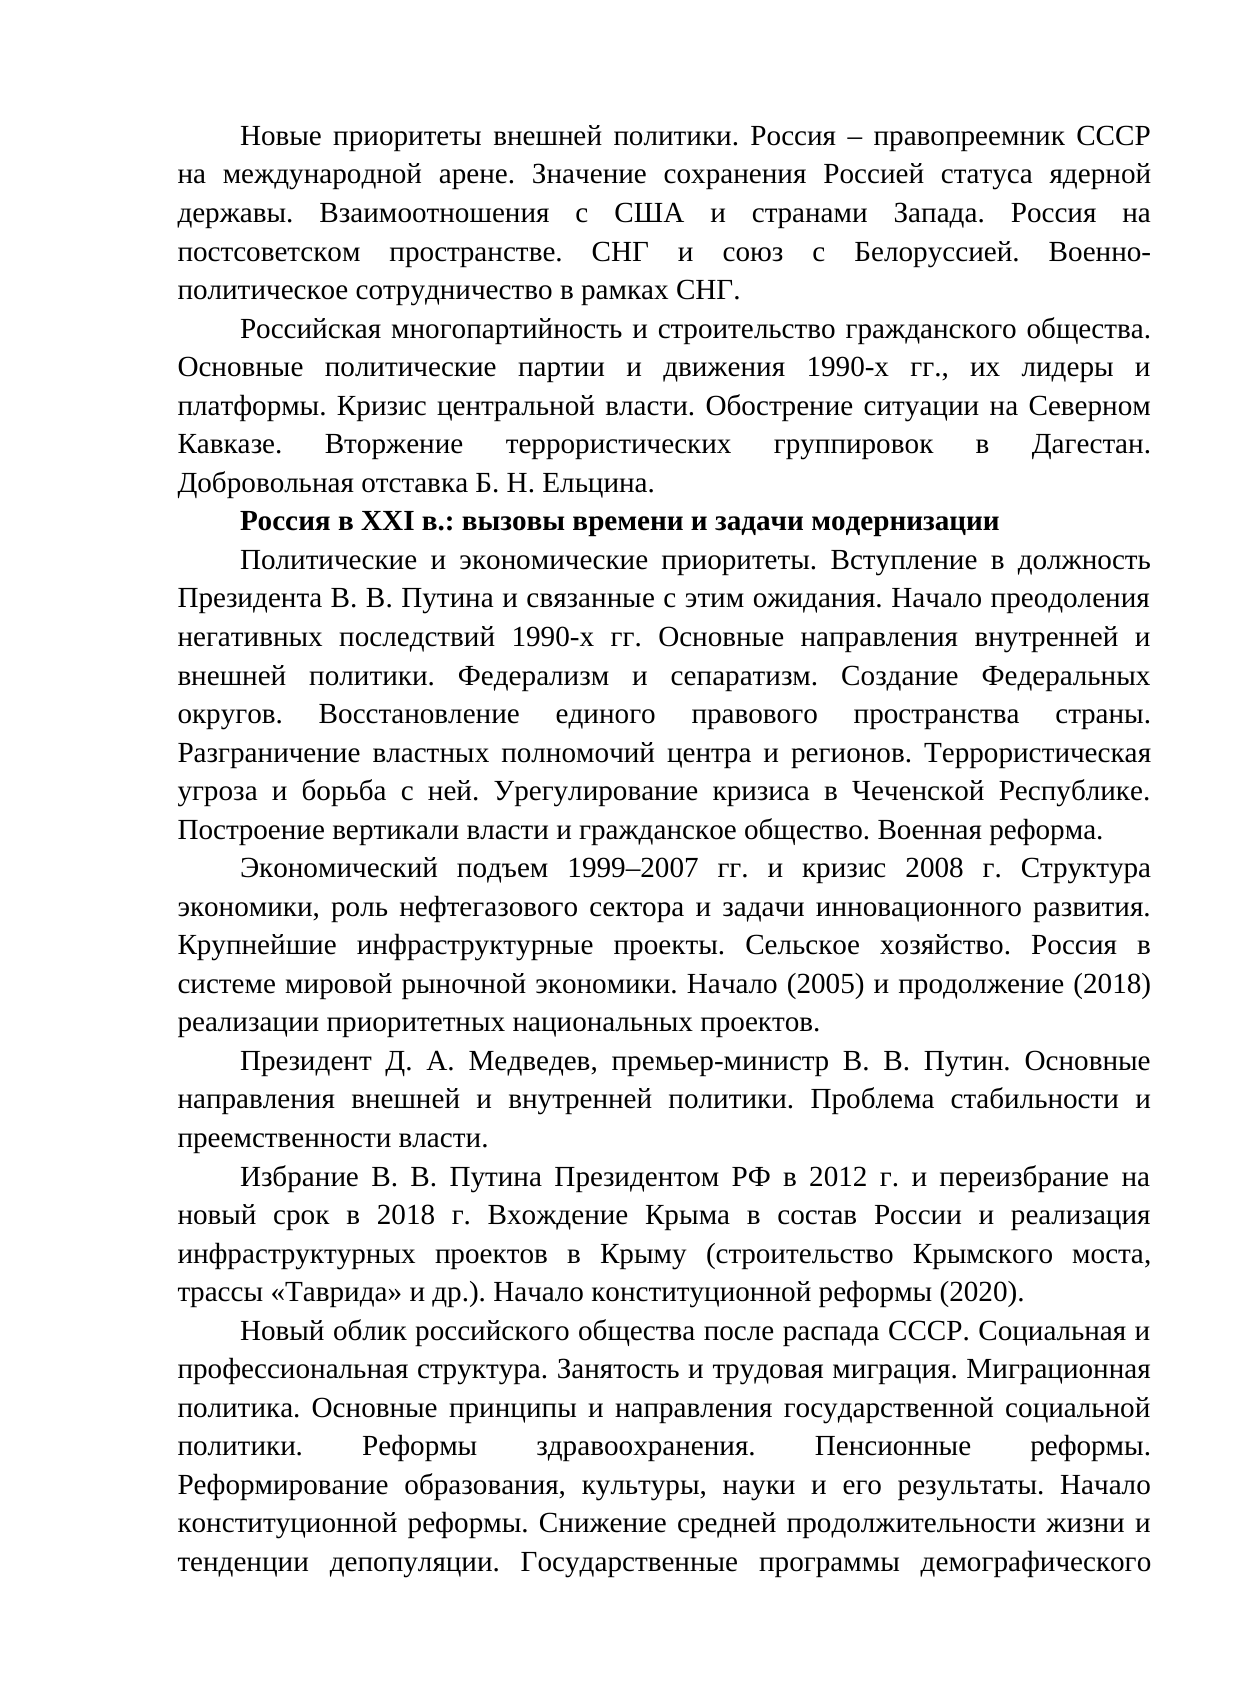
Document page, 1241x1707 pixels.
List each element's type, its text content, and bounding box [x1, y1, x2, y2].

text Новые приоритеты внешней политики. Россия – правопреемник СССР на международной арене. Значение сохранения Россией статуса ядерной державы. Взаимоотношения с США и странами Запада. Россия на постсоветском пространстве. СНГ и союз с Белоруссией. Военно-политическое сотрудничество в рамках СНГ. [177, 118, 1152, 306]
text Экономический подъем 1999–2007 гг. и кризис 2008 г. Структура экономики, роль нефтегазового сектора и задачи инновационного развития. Крупнейшие инфраструктурные проекты. Сельское хозяйство. Россия в системе мировой рыночной экономики. Начало (2005) и продолжение (2018) реализации приоритетных национальных проектов. [177, 850, 1152, 1038]
text Президент Д. А. Медведев, премьер-министр В. В. Путин. Основные направления внешней и внутренней политики. Проблема стабильности и преемственности власти. [177, 1043, 1152, 1154]
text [177, 1313, 1152, 1578]
text Россия в ХХI в.: вызовы времени и задачи модернизации [177, 503, 1152, 537]
text Политические и экономические приоритеты. Вступление в должность Президента В. В. Путина и связанные с этим ожидания. Начало преодоления негативных последствий 1990-х гг. Основные направления внутренней и внешней политики. Федерализм и сепаратизм. Создание Федеральных округов. Восстановление единого правового пространства страны. Разграничение властных полномочий центра и регионов. Террористическая угроза и борьба с ней. Урегулирование кризиса в Чеченской Республике. Построение вертикали власти и гражданское общество. Военная реформа. [177, 542, 1152, 845]
text Избрание В. В. Путина Президентом РФ в 2012 г. и переизбрание на новый срок в 2018 г. Вхождение Крыма в состав России и реализация инфраструктурных проектов в Крыму (строительство Крымского моста, трассы «Таврида» и др.). Начало конституционной реформы (2020). [177, 1159, 1152, 1308]
text Российская многопартийность и строительство гражданского общества. Основные политические партии и движения 1990-х гг., их лидеры и платформы. Кризис центральной власти. Обострение ситуации на Северном Кавказе. Вторжение террористических группировок в Дагестан. Добровольная отставка Б. Н. Ельцина. [177, 311, 1152, 498]
